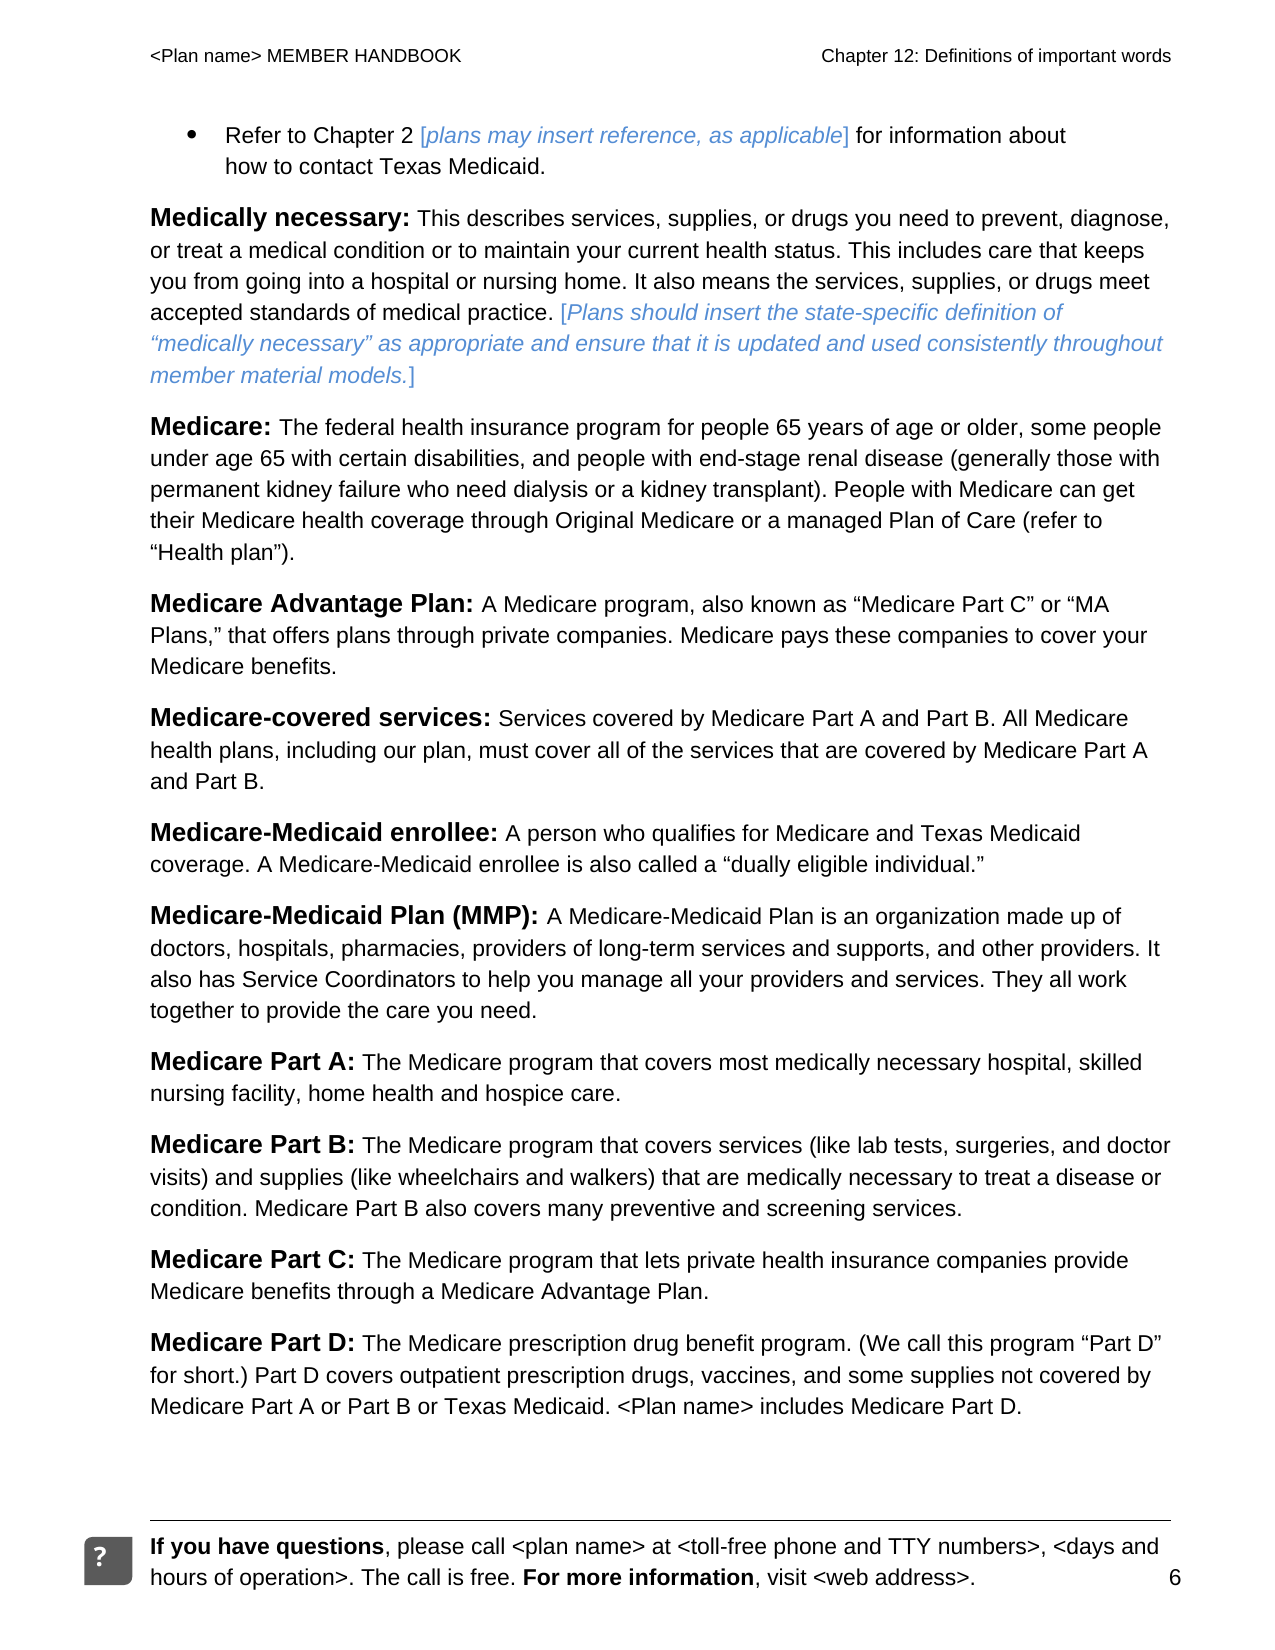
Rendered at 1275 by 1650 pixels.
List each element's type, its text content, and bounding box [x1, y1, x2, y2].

text Medicare Part C: The Medicare program that lets private health insurance companies provide Medicare benefits through a Medicare Advantage Plan. [150, 1243, 1171, 1306]
text Medicare Advantage Plan: A Medicare program, also known as “Medicare Part C” or “MA Plans,” that offers plans through private companies. Medicare pays these companies to cover your Medicare benefits. [150, 587, 1171, 681]
text Medicare-covered services: Services covered by Medicare Part A and Part B. All Medicare health plans, including our plan, must cover all of the services that are covered by Medicare Part A and Part B. [150, 702, 1171, 796]
list Refer to Chapter 2 [plans may insert reference, as applicable] for information about how to contact Texas Medicaid. [187, 118, 1096, 181]
text Medicare-Medicaid enrollee: A person who qualifies for Medicare and Texas Medicaid coverage. A Medicare-Medicaid enrollee is also called a “dually eligible individual.” [150, 816, 1171, 879]
text Medically necessary: This describes services, supplies, or drugs you need to prevent, diagnose, or treat a medical condition or to maintain your current health status. This includes care that keeps you from going into a hospital or nursing home. It also means the services, supplies, or drugs meet accepted standards of medical practice. [Plans should insert the state-specific definition of “medically necessary” as appropriate and ensure that it is updated and used consistently throughout member material models.] [150, 202, 1171, 389]
text Medicare-Medicaid Plan (MMP): A Medicare-Medicaid Plan is an organization made up of doctors, hospitals, pharmacies, providers of long-term services and supports, and other providers. It also has Service Coordinators to help you manage all your providers and services. They all work together to provide the care you need. [150, 900, 1171, 1025]
text Medicare Part A: The Medicare program that covers most medically necessary hospital, skilled nursing facility, home health and hospice care. [150, 1046, 1171, 1108]
text Medicare Part B: The Medicare program that covers services (like lab tests, surgeries, and doctor visits) and supplies (like wheelchairs and walkers) that are medically necessary to treat a disease or condition. Medicare Part B also covers many preventive and screening services. [150, 1129, 1171, 1223]
text Medicare Part D: The Medicare prescription drug benefit program. (We call this program “Part D” for short.) Part D covers outpatient prescription drugs, vaccines, and some supplies not covered by Medicare Part A or Part B or Texas Medicaid. <Plan name> includes Medicare Part D. [150, 1327, 1171, 1421]
text Medicare: The federal health insurance program for people 65 years of age or older, some people under age 65 with certain disabilities, and people with end-stage renal disease (generally those with permanent kidney failure who need dialysis or a kidney transplant). People with Medicare can get their Medicare health coverage through Original Medicare or a managed Plan of Care (refer to “Health plan”). [150, 410, 1171, 566]
